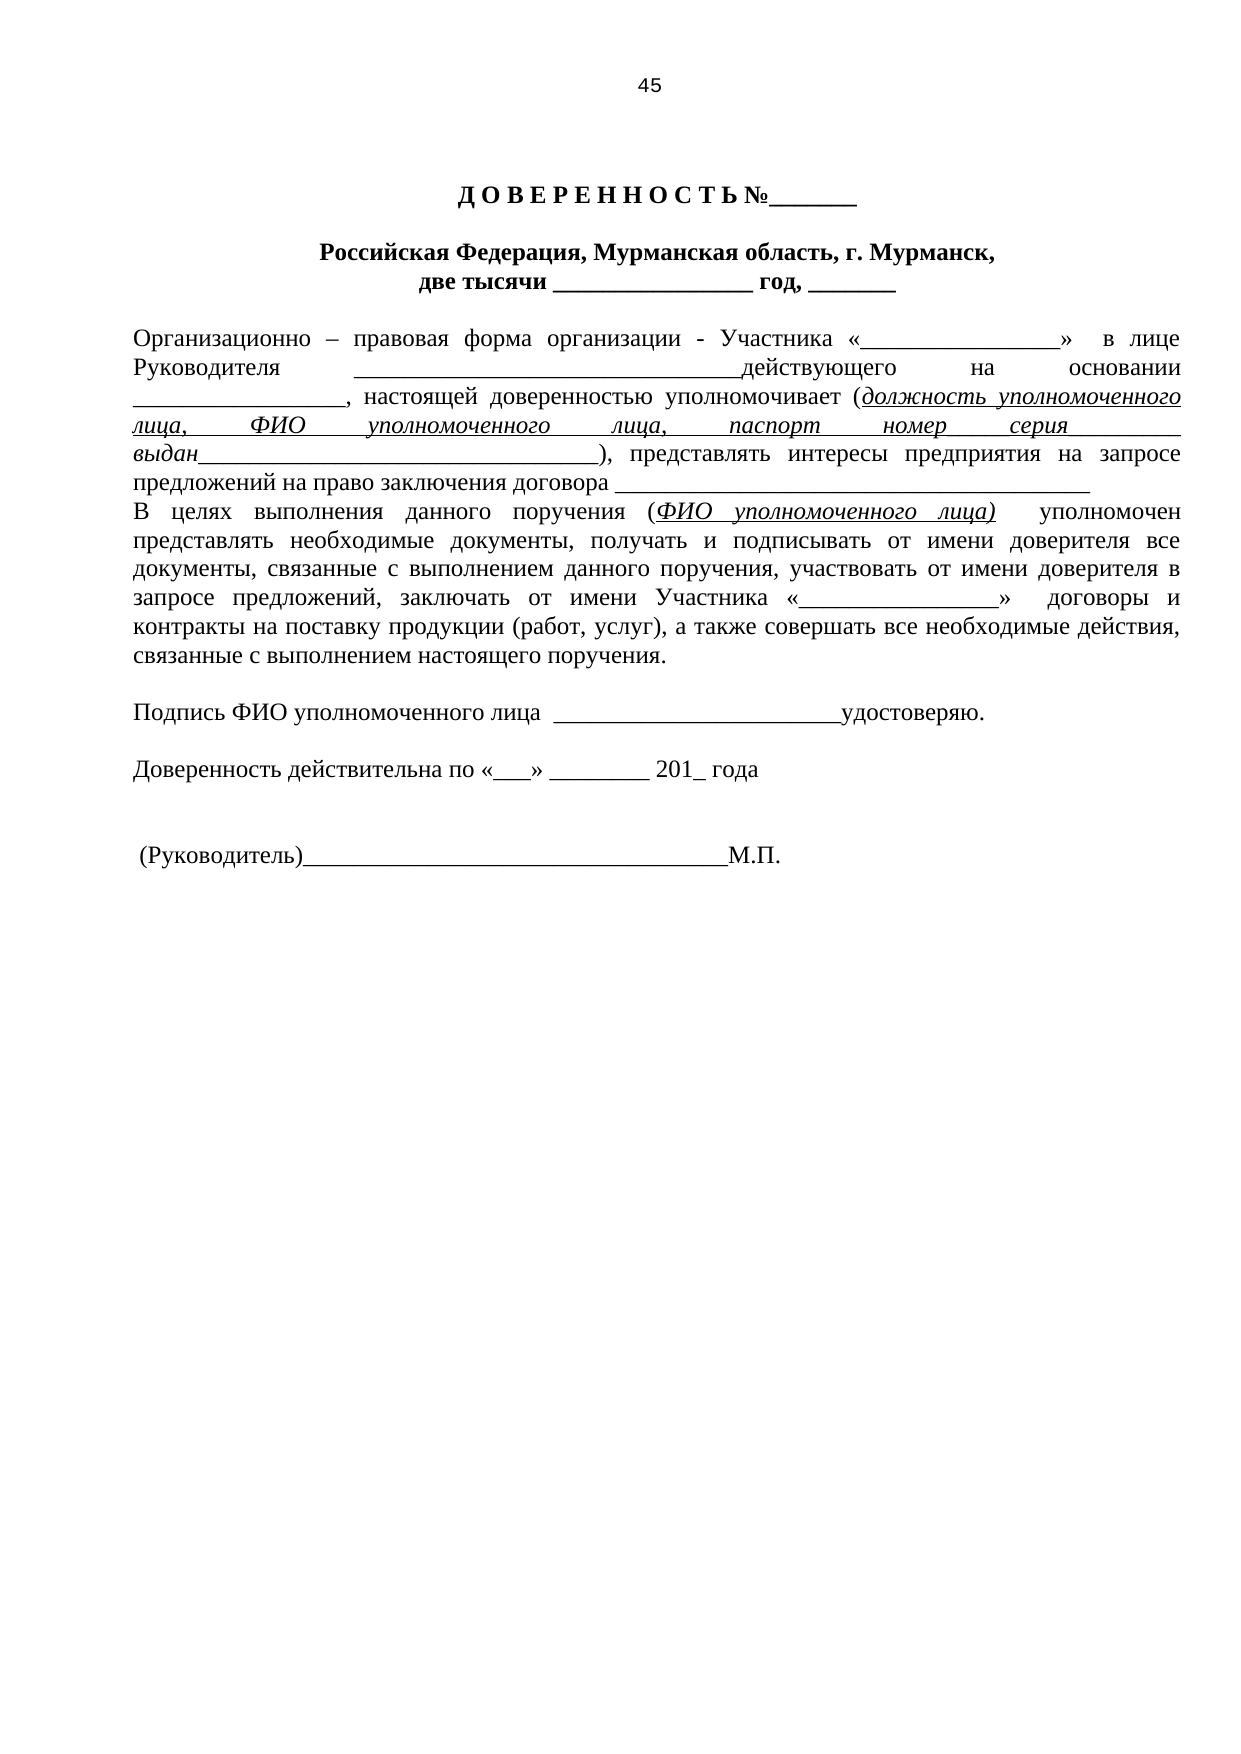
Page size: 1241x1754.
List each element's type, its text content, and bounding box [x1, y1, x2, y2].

text Доверенность действительна по «___» ________ 201_ года [133, 754, 1181, 783]
text Подпись ФИО уполномоченного лица _______________________удостоверяю. [133, 697, 1181, 726]
text Организационно – правовая форма организации - Участника «________________» в лице Руководителя _______________________________действующего на основании _________________, настоящей доверенностью уполномочивает (должность уполномоченного лица, ФИО уполномоченного лица, паспорт номер_____серия_________ выдан________________________________), представлять интересы предприятия на запросе предложений на право заключения договора ______________________________________ [133, 323, 1181, 435]
text две тысячи ________________ год, _______ [133, 266, 1181, 295]
text Организационно – правовая форма организации - Участника «________________» в лице Руководителя _______________________________действующего на основании _________________, настоящей доверенностью уполномочивает (должность уполномоченного лица, ФИО уполномоченного лица, паспорт номер_____серия_________ выдан________________________________), представлять интересы предприятия на запросе предложений на право заключения договора ______________________________________ [133, 436, 1181, 496]
text В целях выполнения данного поручения (ФИО уполномоченного лица) уполномочен представлять необходимые документы, получать и подписывать от имени доверителя все документы, связанные с выполнением данного поручения, участвовать от имени доверителя в запросе предложений, заключать от имени Участника «________________» договоры и контракты на поставку продукции (работ, услуг), а также совершать все необходимые действия, связанные с выполнением настоящего поручения. [133, 496, 1181, 668]
text (Руководитель)__________________________________М.П. [133, 840, 1181, 869]
text Д О В Е Р Е Н Н О С Т Ь №_______ [133, 180, 1181, 208]
text Российская Федерация, Мурманская область, г. Мурманск, [133, 237, 1181, 266]
